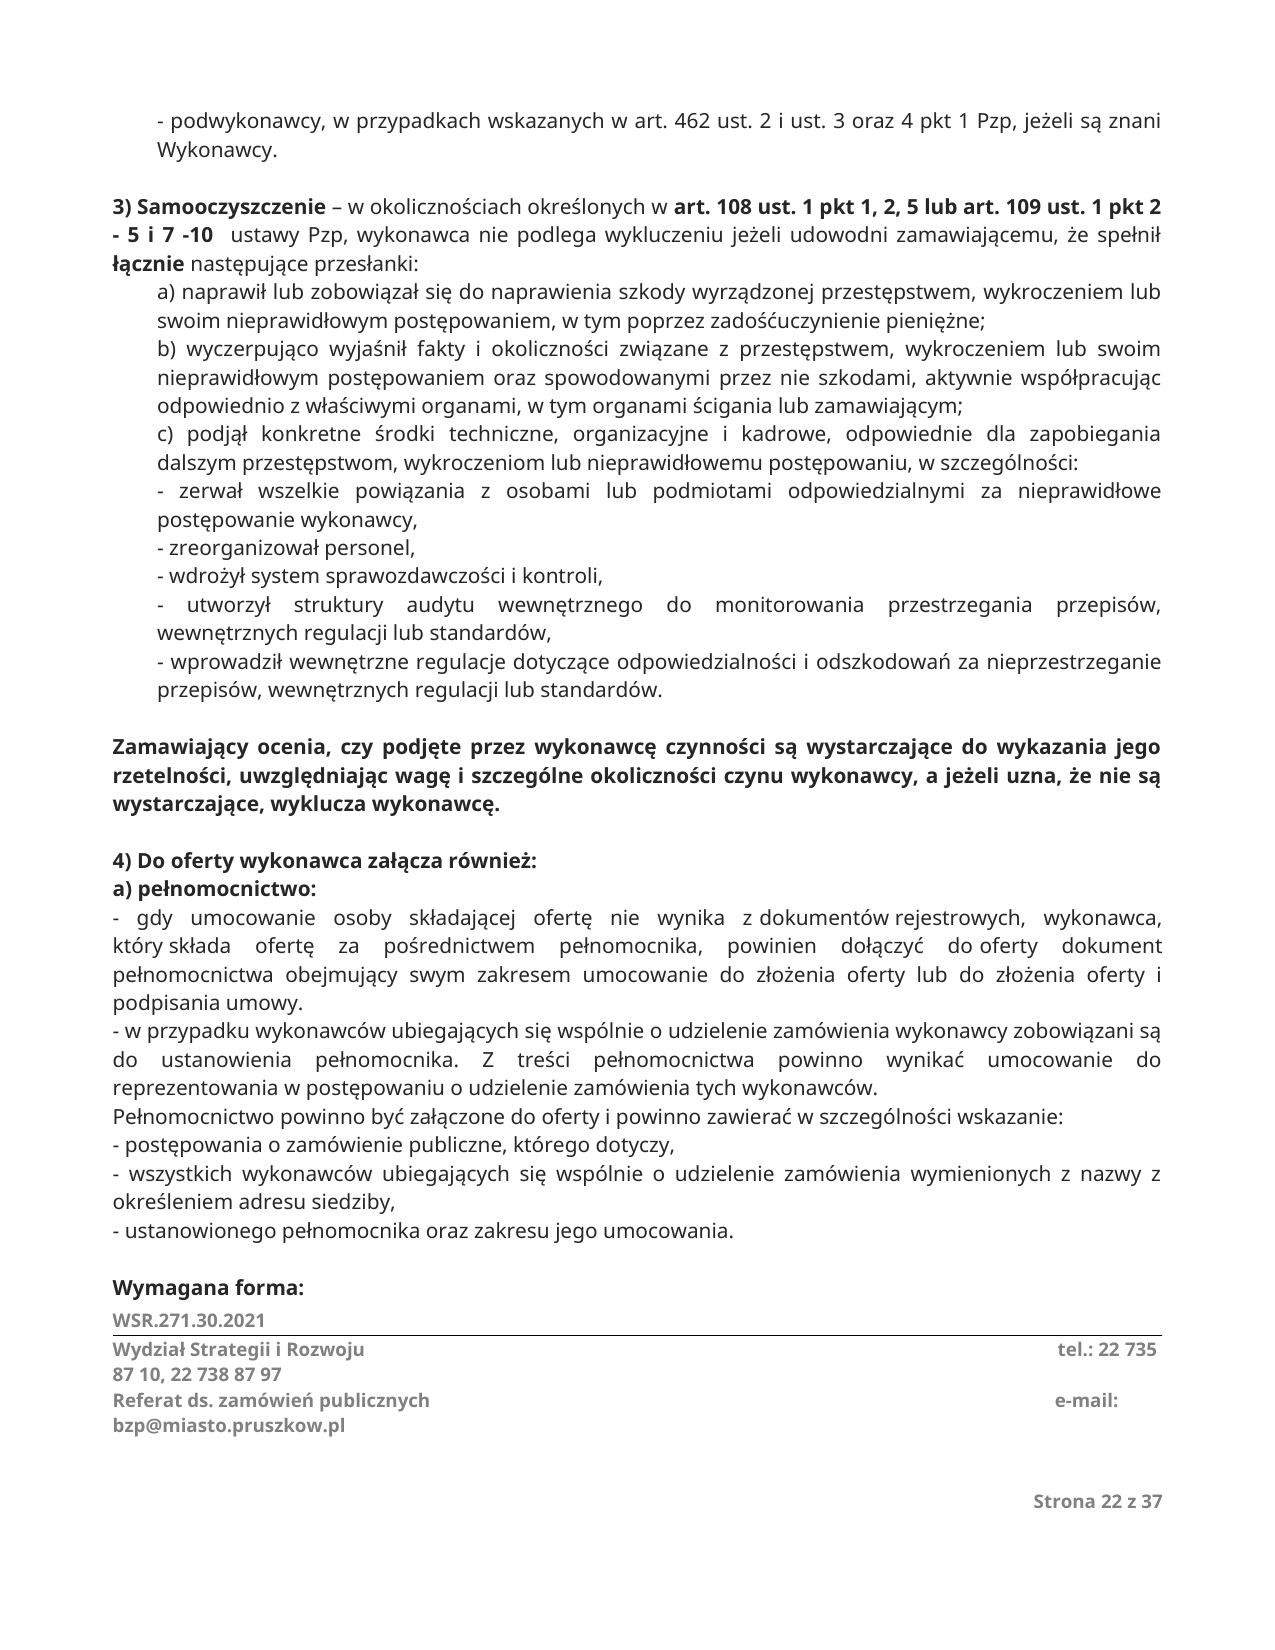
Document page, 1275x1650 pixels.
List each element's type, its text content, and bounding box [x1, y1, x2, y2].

text a) naprawił lub zobowiązał się do naprawienia szkody wyrządzonej przestępstwem, wykroczeniem lub swoim nieprawidłowym postępowaniem, w tym poprzez zadośćuczynienie pieniężne; [157, 277, 1162, 334]
text a) pełnomocnictwo: [112, 874, 1162, 903]
text c) podjął konkretne środki techniczne, organizacyjne i kadrowe, odpowiednie dla zapobiegania dalszym przestępstwom, wykroczeniom lub nieprawidłowemu postępowaniu, w szczególności: [157, 419, 1162, 476]
text - ustanowionego pełnomocnika oraz zakresu jego umocowania. [112, 1216, 1162, 1244]
text 4) Do oferty wykonawca załącza również: [112, 846, 1162, 874]
text - gdy umocowanie osoby składającej ofertę nie wynika z dokumentów rejestrowych, wykonawca, który składa ofertę za pośrednictwem pełnomocnika, powinien dołączyć do oferty dokument pełnomocnictwa obejmujący swym zakresem umocowanie do złożenia oferty lub do złożenia oferty i podpisania umowy. [112, 903, 1162, 1017]
text - wszystkich wykonawców ubiegających się wspólnie o udzielenie zamówienia wymienionych z nazwy z określeniem adresu siedziby, [112, 1159, 1162, 1216]
text 3) Samooczyszczenie – w okolicznościach określonych w art. 108 ust. 1 pkt 1, 2, 5 lub art. 109 ust. 1 pkt 2 - 5 i 7 -10 ustawy Pzp, wykonawca nie podlega wykluczeniu jeżeli udowodni zamawiającemu, że spełnił łącznie następujące przesłanki: [112, 192, 1162, 277]
text - wprowadził wewnętrzne regulacje dotyczące odpowiedzialności i odszkodowań za nieprzestrzeganie przepisów, wewnętrznych regulacji lub standardów. [157, 647, 1162, 704]
text Pełnomocnictwo powinno być załączone do oferty i powinno zawierać w szczególności wskazanie: [112, 1102, 1162, 1130]
text Wymagana forma: [112, 1273, 1162, 1301]
text - w przypadku wykonawców ubiegających się wspólnie o udzielenie zamówienia wykonawcy zobowiązani są do ustanowienia pełnomocnika. Z treści pełnomocnictwa powinno wynikać umocowanie do reprezentowania w postępowaniu o udzielenie zamówienia tych wykonawców. [112, 1017, 1162, 1102]
text - podwykonawcy, w przypadkach wskazanych w art. 462 ust. 2 i ust. 3 oraz 4 pkt 1 Pzp, jeżeli są znani Wykonawcy. [157, 107, 1162, 163]
text - wdrożył system sprawozdawczości i kontroli, [157, 562, 1162, 590]
text Zamawiający ocenia, czy podjęte przez wykonawcę czynności są wystarczające do wykazania jego rzetelności, uwzględniając wagę i szczególne okoliczności czynu wykonawcy, a jeżeli uzna, że nie są wystarczające, wyklucza wykonawcę. [112, 732, 1162, 818]
text - zerwał wszelkie powiązania z osobami lub podmiotami odpowiedzialnymi za nieprawidłowe postępowanie wykonawcy, [157, 476, 1162, 533]
text - zreorganizował personel, [157, 533, 1162, 562]
text - postępowania o zamówienie publiczne, którego dotyczy, [112, 1130, 1162, 1159]
text - utworzył struktury audytu wewnętrznego do monitorowania przestrzegania przepisów, wewnętrznych regulacji lub standardów, [157, 590, 1162, 647]
text b) wyczerpująco wyjaśnił fakty i okoliczności związane z przestępstwem, wykroczeniem lub swoim nieprawidłowym postępowaniem oraz spowodowanymi przez nie szkodami, aktywnie współpracując odpowiednio z właściwymi organami, w tym organami ścigania lub zamawiającym; [157, 334, 1162, 419]
